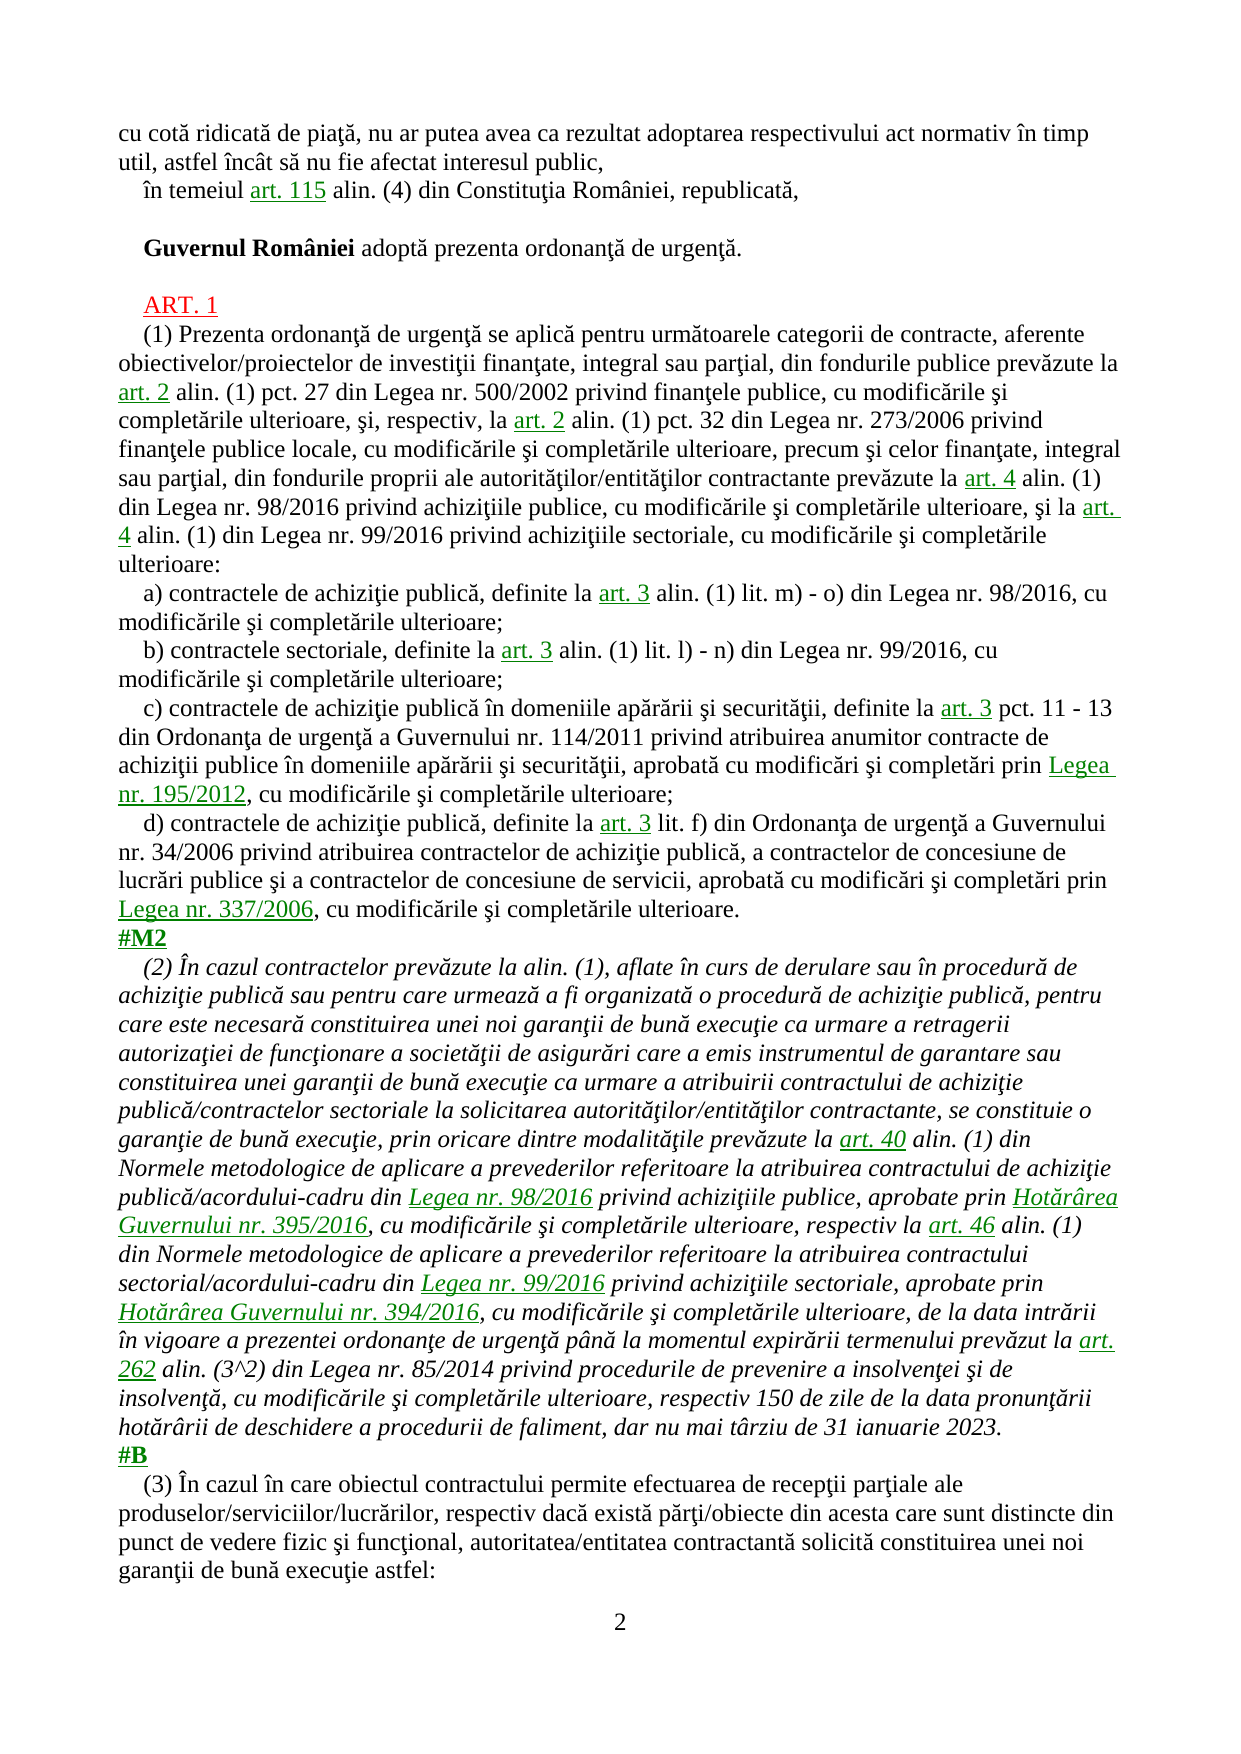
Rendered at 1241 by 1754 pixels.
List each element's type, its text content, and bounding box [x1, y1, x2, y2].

text b) contractele sectoriale, definite la art. 3 alin. (1) lit. l) - n) din Legea nr. 99/2016, cu modificările şi completările ulterioare; [118, 636, 1122, 693]
text în temeiul art. 115 alin. (4) din Constituţia României, republicată, [118, 176, 1122, 204]
text d) contractele de achiziţie publică, definite la art. 3 lit. f) din Ordonanţa de urgenţă a Guvernului nr. 34/2006 privind atribuirea contractelor de achiziţie publică, a contractelor de concesiune de lucrări publice şi a contractelor de concesiune de servicii, aprobată cu modificări şi completări prin Legea nr. 337/2006, cu modificările şi completările ulterioare. [118, 808, 1122, 923]
text a) contractele de achiziţie publică, definite la art. 3 alin. (1) lit. m) - o) din Legea nr. 98/2016, cu modificările şi completările ulterioare; [118, 578, 1122, 636]
text c) contractele de achiziţie publică în domeniile apărării şi securităţii, definite la art. 3 pct. 11 - 13 din Ordonanţa de urgenţă a Guvernului nr. 114/2011 privind atribuirea anumitor contracte de achiziţii publice în domeniile apărării şi securităţii, aprobată cu modificări şi completări prin Legea nr. 195/2012, cu modificările şi completările ulterioare; [118, 693, 1122, 808]
text ART. 1 [118, 291, 1122, 319]
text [118, 118, 1122, 176]
text (2) În cazul contractelor prevăzute la alin. (1), aflate în curs de derulare sau în procedură de achiziţie publică sau pentru care urmează a fi organizată o procedură de achiziţie publică, pentru care este necesară constituirea unei noi garanţii de bună execuţie ca urmare a retragerii autorizaţiei de funcţionare a societăţii de asigurări care a emis instrumentul de garantare sau constituirea unei garanţii de bună execuţie ca urmare a atribuirii contractului de achiziţie publică/contractelor sectoriale la solicitarea autorităţilor/entităţilor contractante, se constituie o garanţie de bună execuţie, prin oricare dintre modalităţile prevăzute la art. 40 alin. (1) din Normele metodologice de aplicare a prevederilor referitoare la atribuirea contractului de achiziţie publică/acordului-cadru din Legea nr. 98/2016 privind achiziţiile publice, aprobate prin Hotărârea Guvernului nr. 395/2016, cu modificările şi completările ulterioare, respectiv la art. 46 alin. (1) din Normele metodologice de aplicare a prevederilor referitoare la atribuirea contractului sectorial/acordului-cadru din Legea nr. 99/2016 privind achiziţiile sectoriale, aprobate prin Hotărârea Guvernului nr. 394/2016, cu modificările şi completările ulterioare, de la data intrării în vigoare a prezentei ordonanţe de urgenţă până la momentul expirării termenului prevăzut la art. 262 alin. (3^2) din Legea nr. 85/2014 privind procedurile de prevenire a insolvenţei şi de insolvenţă, cu modificările şi completările ulterioare, respectiv 150 de zile de la data pronunţării hotărârii de deschidere a procedurii de faliment, dar nu mai târziu de 31 ianuarie 2023. [118, 952, 1122, 1441]
text Guvernul României adoptă prezenta ordonanţă de urgenţă. [118, 233, 1122, 262]
text (3) În cazul în care obiectul contractului permite efectuarea de recepţii parţiale ale produselor/serviciilor/lucrărilor, respectiv dacă există părţi/obiecte din acesta care sunt distincte din punct de vedere fizic şi funcţional, autoritatea/entitatea contractantă solicită constituirea unei noi garanţii de bună execuţie astfel: [118, 1469, 1122, 1584]
text (1) Prezenta ordonanţă de urgenţă se aplică pentru următoarele categorii de contracte, aferente obiectivelor/proiectelor de investiţii finanţate, integral sau parţial, din fondurile publice prevăzute la art. 2 alin. (1) pct. 27 din Legea nr. 500/2002 privind finanţele publice, cu modificările şi completările ulterioare, şi, respectiv, la art. 2 alin. (1) pct. 32 din Legea nr. 273/2006 privind finanţele publice locale, cu modificările şi completările ulterioare, precum şi celor finanţate, integral sau parţial, din fondurile proprii ale autorităţilor/entităţilor contractante prevăzute la art. 4 alin. (1) din Legea nr. 98/2016 privind achiziţiile publice, cu modificările şi completările ulterioare, şi la art. 4 alin. (1) din Legea nr. 99/2016 privind achiziţiile sectoriale, cu modificările şi completările ulterioare: [118, 319, 1122, 578]
text #B [118, 1441, 1122, 1469]
text #M2 [118, 923, 1122, 952]
